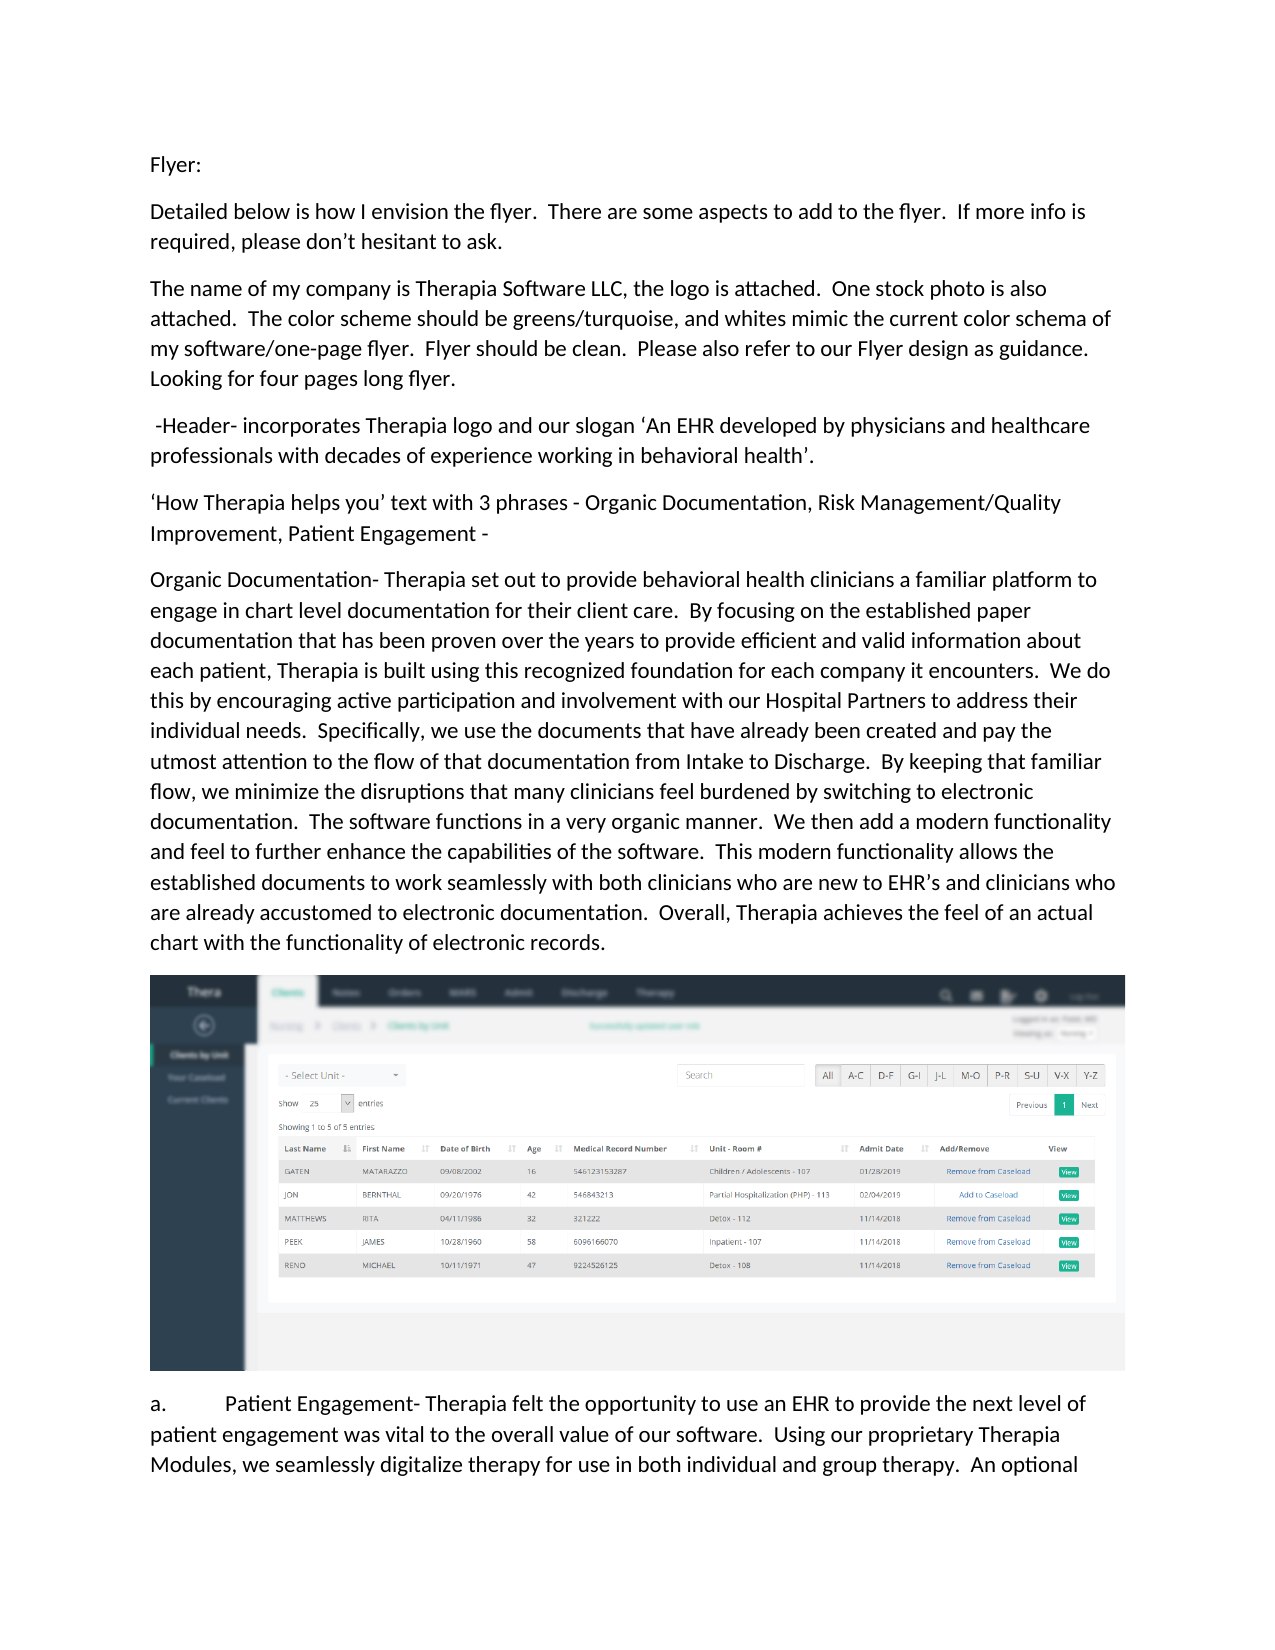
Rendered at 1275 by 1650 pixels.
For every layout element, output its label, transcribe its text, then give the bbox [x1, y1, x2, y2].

text ‘How Therapia helps you’ text with 3 phrases - Organic Documentation, Risk Management/Quality Improvement, Patient Engagement - [150, 488, 1125, 547]
text The name of my company is Therapia Software LLC, the logo is attached. One stock photo is also attached. The color scheme should be greens/turquoise, and whites mimic the current color schema of my software/one-page flyer. Flyer should be clean. Please also refer to our Flyer design as guidance. Looking for four pages long flyer. [150, 274, 1125, 393]
text Organic Documentation- Therapia set out to provide behavioral health clinicians a familiar platform to engage in chart level documentation for their client care. By focusing on the established paper documentation that has been proven over the years to provide efficient and valid information about each patient, Therapia is built using this recognized foundation for each company it encounters. We do this by encouraging active participation and involvement with our Hospital Partners to address their individual needs. Specifically, we use the documents that have already been created and pay the utmost attention to the flow of that documentation from Intake to Discharge. By keeping that familiar flow, we minimize the disruptions that many clinicians feel burdened by switching to electronic documentation. The software functions in a very organic manner. We then add a modern functionality and feel to further enhance the capabilities of the software. This modern functionality allows the established documents to work seamlessly with both clinicians who are new to EHR’s and clinicians who are already accustomed to electronic documentation. Overall, Therapia achieves the feel of an actual chart with the functionality of electronic records. [150, 566, 1125, 956]
text Detailed below is how I envision the flyer. There are some aspects to add to the flyer. If more info is required, please don’t hesitant to ask. [150, 197, 1125, 255]
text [150, 1389, 1125, 1478]
picture [150, 975, 1125, 1371]
text -Header- incorporates Therapia logo and our slogan ‘An EHR developed by physicians and healthcare professionals with decades of experience working in behavioral health’. [150, 411, 1125, 470]
text Flyer: [150, 150, 1125, 178]
